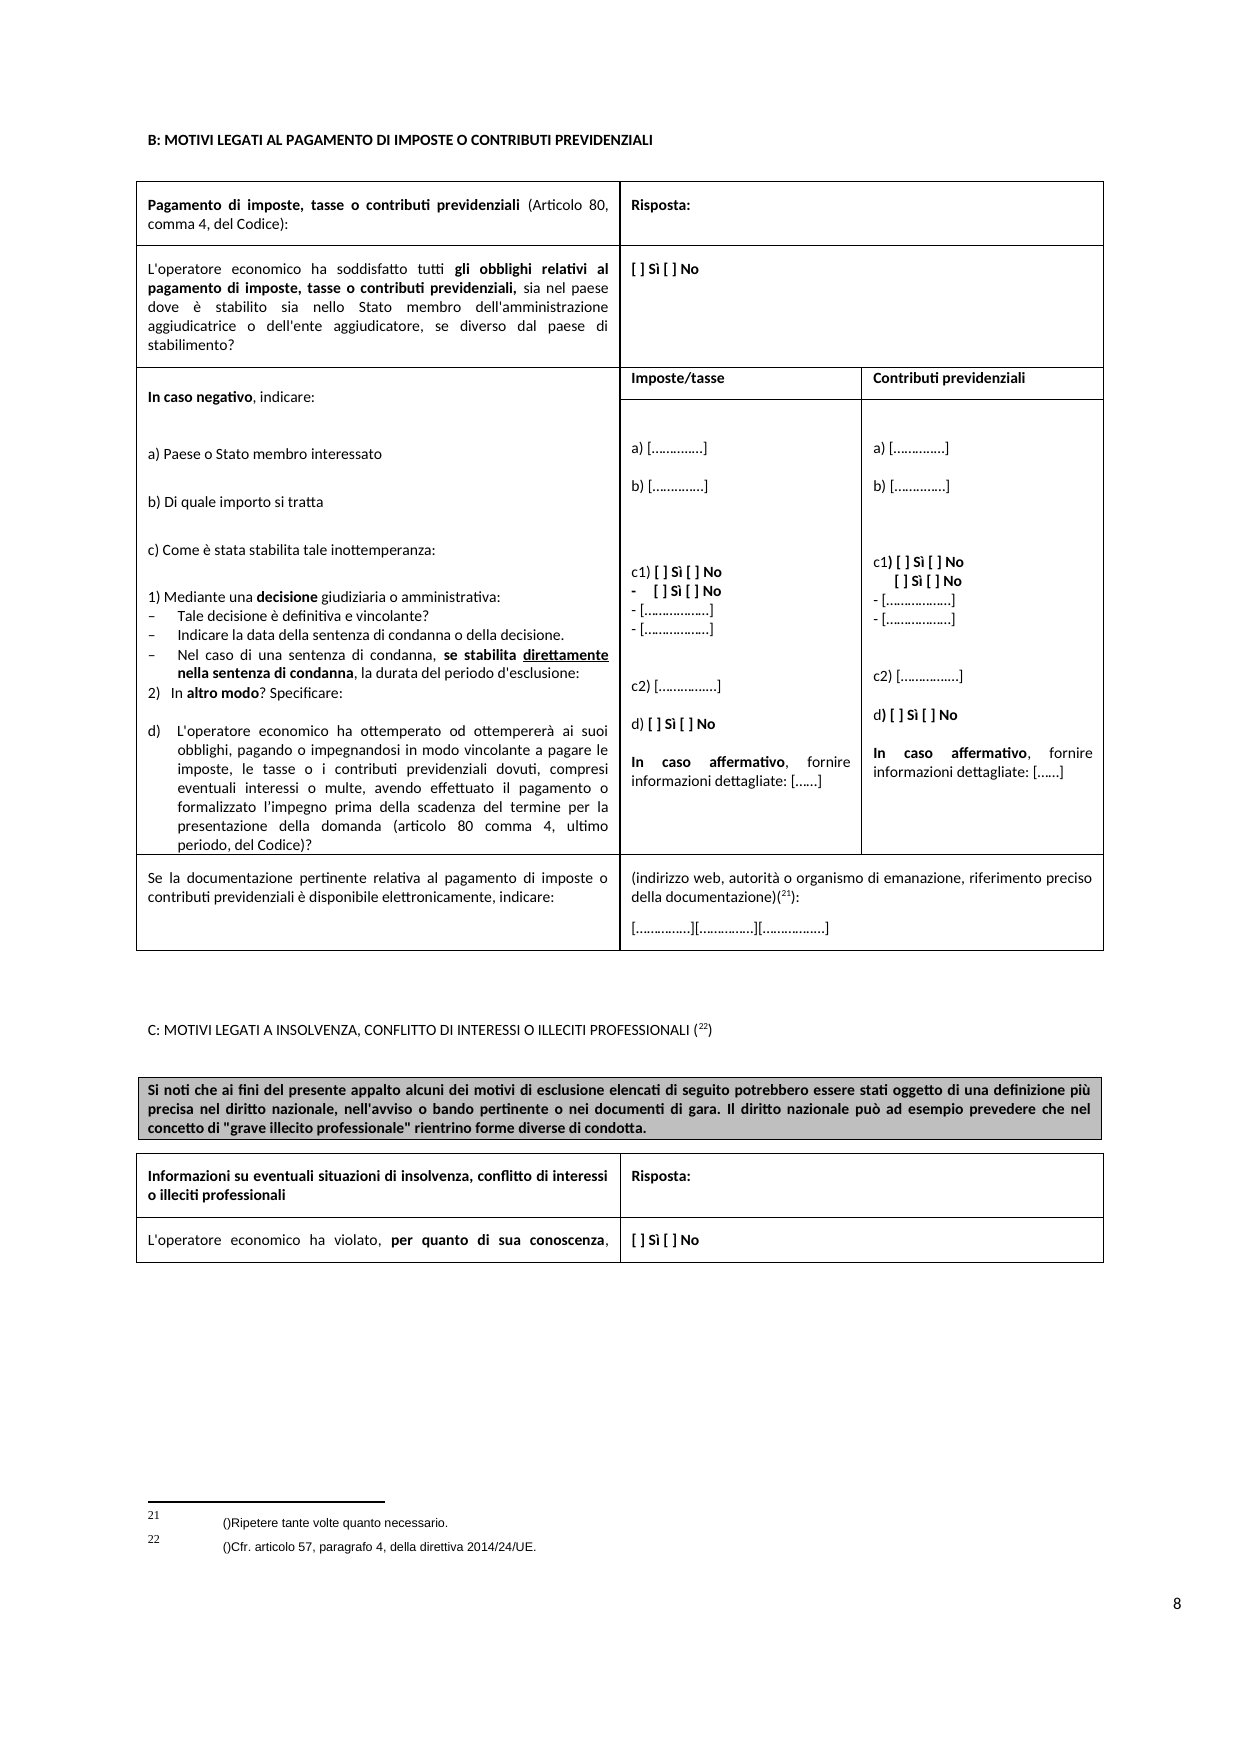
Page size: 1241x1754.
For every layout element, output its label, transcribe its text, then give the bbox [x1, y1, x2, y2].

title C: motivi legati a insolvenza, conflitto di interessi o illeciti professionali () [148, 1020, 1093, 1039]
table_cell (indirizzo web, autorità o organismo di emanazione, riferimento preciso della documentazione)(): [……………][……………][…………..…] [621, 855, 1103, 950]
table_cell Contributi previdenziali [862, 368, 1103, 399]
table_cell Se la documentazione pertinente relativa al pagamento di imposte o contributi previdenziali è disponibile elettronicamente, indicare: [137, 855, 619, 950]
table_cell [ ] Sì [ ] No [621, 246, 1103, 367]
table_header Risposta: [621, 1154, 1103, 1217]
table_cell a) [………..…] b) [……..……] c1) [ ] Sì [ ] No [ ] Sì [ ] No - [………………] - [………………] c2) [………….…] d) [ ] Sì [ ] No In caso affermativo, fornire informazioni dettagliate: [……] [862, 400, 1103, 854]
table_header Risposta: [621, 182, 1103, 245]
table_cell [ ] Sì [ ] No [621, 1218, 1103, 1262]
table_header Pagamento di imposte, tasse o contributi previdenziali (Articolo 80, comma 4, del Codice): [137, 182, 619, 245]
table_cell a) [………..…] b) [……..……] c1) [ ] Sì [ ] No - [ ] Sì [ ] No - [………………] - [………………] c2) [………….…] d) [ ] Sì [ ] No In caso affermativo, fornire informazioni dettagliate: [……] [621, 400, 861, 854]
text B: MOTIVI LEGATI AL PAGAMENTO DI IMPOSTE O CONTRIBUTI PREVIDENZIALI [148, 131, 1093, 150]
text Si noti che ai fini del presente appalto alcuni dei motivi di esclusione elencati di seguito potrebbero essere stati oggetto di una definizione più precisa nel diritto nazionale, nell'avviso o bando pertinente o nei documenti di gara. Il diritto nazionale può ad esempio prevedere che nel concetto di "grave illecito professionale" rientrino forme diverse di condotta. [139, 1078, 1101, 1139]
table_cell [137, 1218, 620, 1262]
table_header Informazioni su eventuali situazioni di insolvenza, conflitto di interessi o illeciti professionali [137, 1154, 620, 1217]
table_cell In caso negativo, indicare: a) Paese o Stato membro interessato b) Di quale importo si tratta c) Come è stata stabilita tale inottemperanza: 1) Mediante una decisione giudiziaria o amministrativa: Tale decisione è definitiva e vincolante? Indicare la data della sentenza di condanna o della decisione. Nel caso di una sentenza di condanna, se stabilita direttamente nella sentenza di condanna, la durata del periodo d'esclusione: 2) In altro modo? Specificare: d) L'operatore economico ha ottemperato od ottempererà ai suoi obblighi, pagando o impegnandosi in modo vincolante a pagare le imposte, le tasse o i contributi previdenziali dovuti, compresi eventuali interessi o multe, avendo effettuato il pagamento o formalizzato l’impegno prima della scadenza del termine per la presentazione della domanda (articolo 80 comma 4, ultimo periodo, del Codice)? [137, 368, 619, 854]
table_cell Imposte/tasse [621, 368, 861, 399]
table_cell L'operatore economico ha soddisfatto tutti gli obblighi relativi al pagamento di imposte, tasse o contributi previdenziali, sia nel paese dove è stabilito sia nello Stato membro dell'amministrazione aggiudicatrice o dell'ente aggiudicatore, se diverso dal paese di stabilimento? [137, 246, 619, 367]
